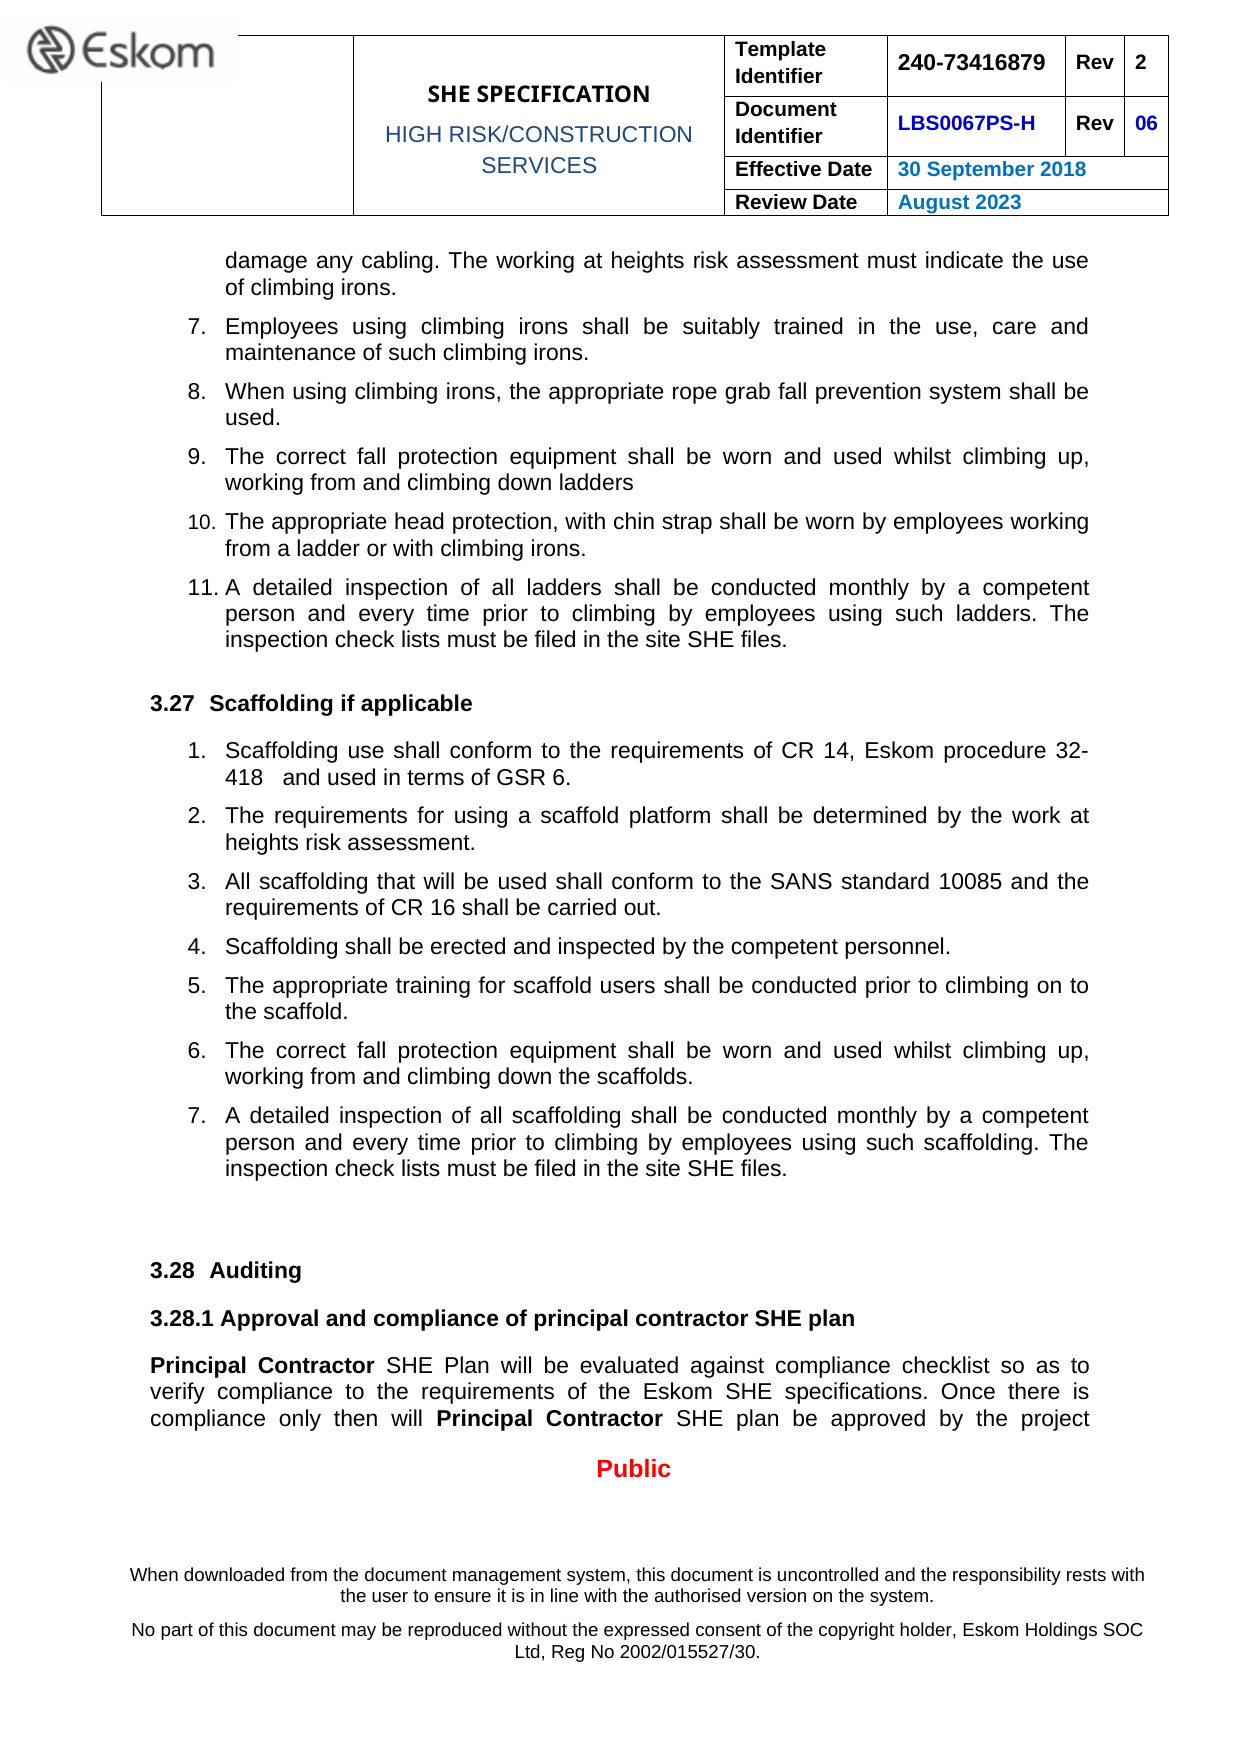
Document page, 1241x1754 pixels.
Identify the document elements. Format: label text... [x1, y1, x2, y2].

list The correct fall protection equipment shall be worn and used whilst climbing up, working from and climbing down ladders [187, 443, 1090, 496]
list All scaffolding that will be used shall conform to the SANS standard 10085 and the requirements of CR 16 shall be carried out. [187, 868, 1090, 920]
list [187, 247, 1090, 300]
list A detailed inspection of all scaffolding shall be conducted monthly by a competent person and every time prior to climbing by employees using such scaffolding. The inspection check lists must be filed in the site SHE files. [187, 1102, 1090, 1181]
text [150, 1352, 1090, 1431]
list A detailed inspection of all ladders shall be conducted monthly by a competent person and every time prior to climbing by employees using such ladders. The inspection check lists must be filed in the site SHE files. [187, 573, 1090, 652]
list Scaffolding shall be erected and inspected by the competent personnel. [187, 933, 1090, 959]
list The correct fall protection equipment shall be worn and used whilst climbing up, working from and climbing down the scaffolds. [187, 1037, 1090, 1089]
list Auditing [150, 1257, 1090, 1284]
list The requirements for using a scaffold platform shall be determined by the work at heights risk assessment. [187, 802, 1090, 855]
list Employees using climbing irons shall be suitably trained in the use, care and maintenance of such climbing irons. [187, 313, 1090, 365]
list The appropriate training for scaffold users shall be conducted prior to climbing on to the scaffold. [187, 972, 1090, 1024]
list Scaffolding use shall conform to the requirements of CR 14, Eskom procedure 32-418 and used in terms of GSR 6. [187, 737, 1090, 790]
list Scaffolding if applicable [150, 690, 1090, 716]
list When using climbing irons, the appropriate rope grab fall prevention system shall be used. [187, 378, 1090, 431]
text 3.28.1 Approval and compliance of principal contractor SHE plan [150, 1305, 1090, 1331]
list The appropriate head protection, with chin strap shall be worn by employees working from a ladder or with climbing irons. [187, 508, 1090, 561]
